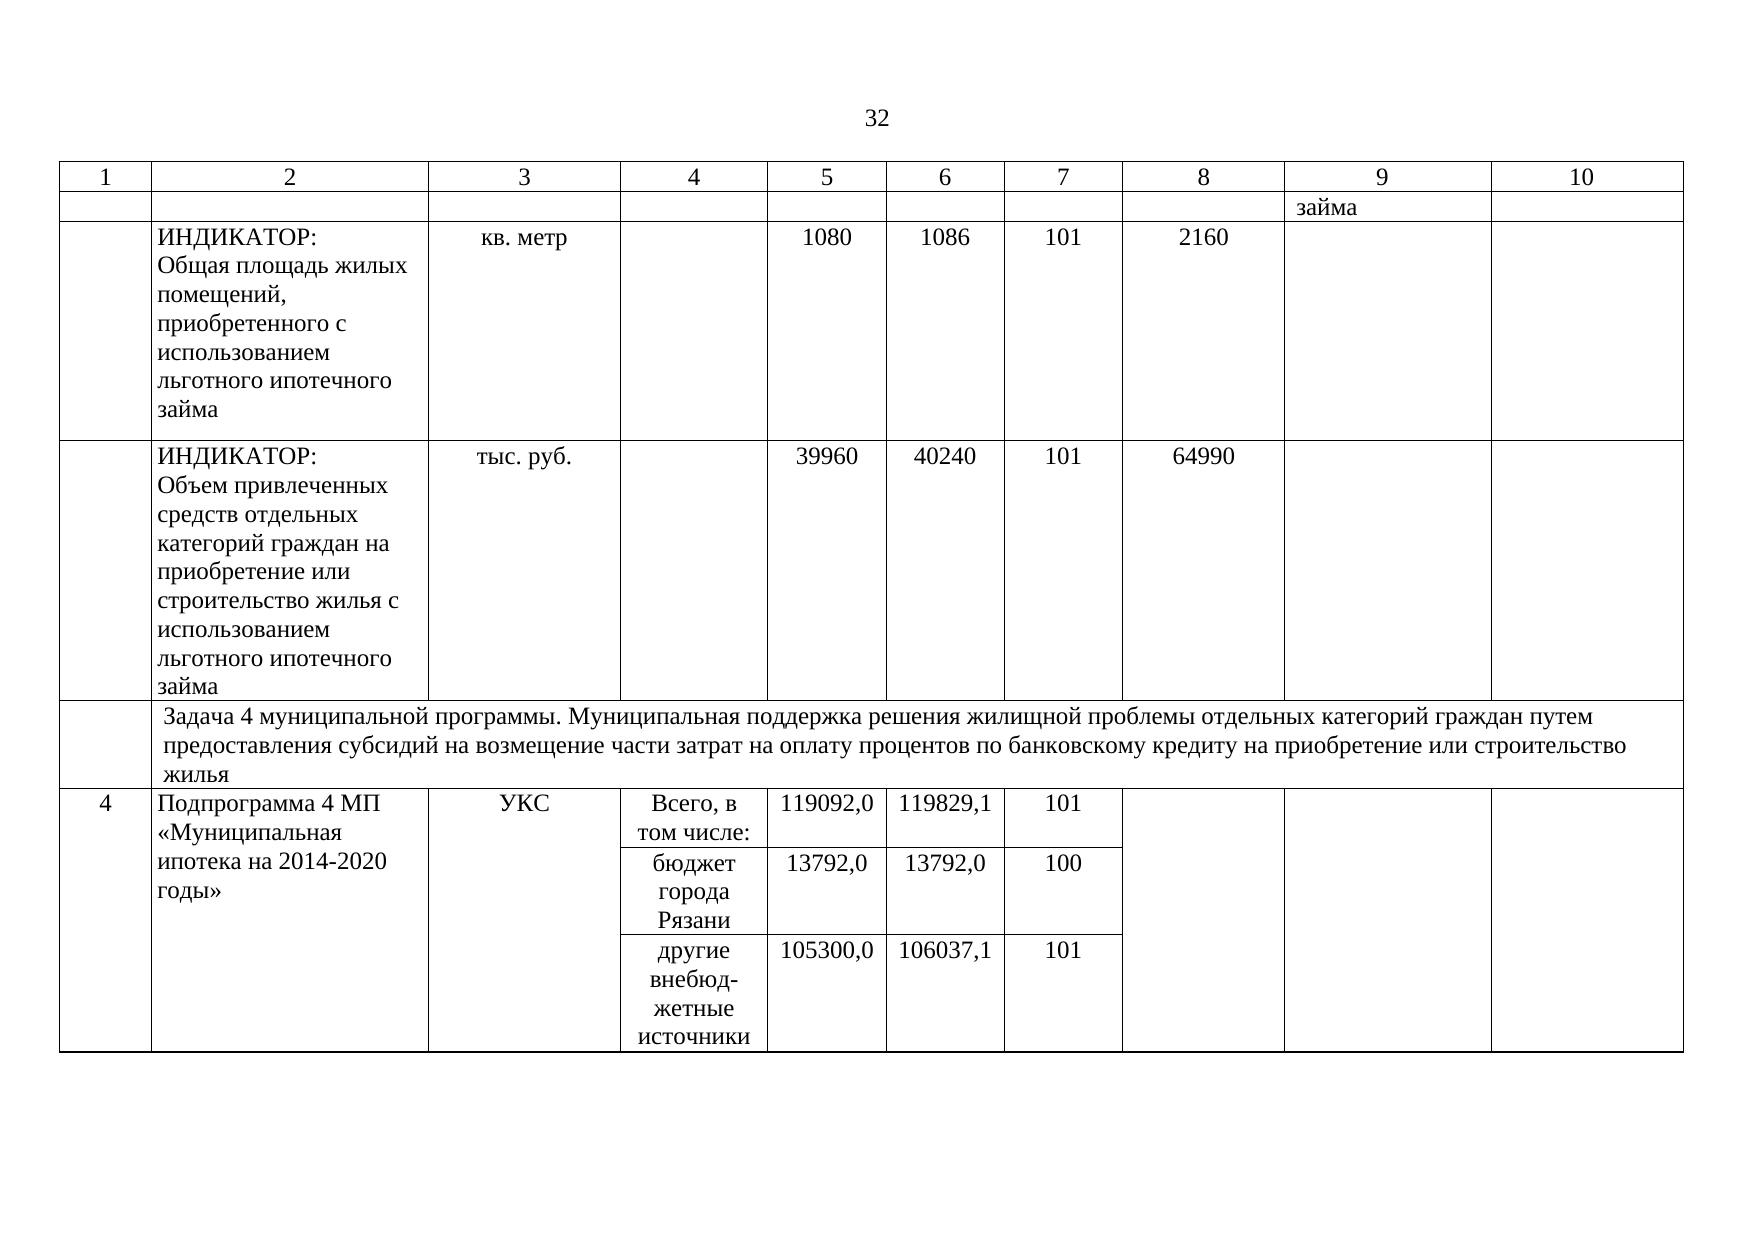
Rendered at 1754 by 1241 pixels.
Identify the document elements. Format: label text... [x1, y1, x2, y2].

table_cell бюджет города Рязани [621, 848, 767, 934]
table_cell УКС [429, 789, 620, 1051]
table_cell 13792,0 [887, 848, 1004, 934]
text 32 [118, 103, 1636, 132]
table_cell [60, 192, 151, 221]
table_header 7 [1005, 162, 1122, 191]
table_cell [152, 192, 428, 221]
table_cell [1492, 789, 1683, 1051]
table_cell [60, 701, 151, 787]
table_cell 2160 [1123, 222, 1284, 440]
table_cell займа [1285, 192, 1491, 221]
table_cell 40240 [887, 441, 1004, 700]
table_cell ИНДИКАТОР: Объем привлеченных средств отдельных категорий граждан на приобретение или строительство жилья с использованием льготного ипотечного займа [152, 441, 428, 700]
table_cell [1123, 789, 1284, 1051]
table_cell Всего, в том числе: [621, 789, 767, 847]
table_cell [768, 192, 886, 221]
table_header 9 [1285, 162, 1491, 191]
table_cell 101 [1005, 935, 1122, 1051]
table_cell другие внебюд-жетные источники [621, 935, 767, 1051]
table_header 1 [60, 162, 151, 191]
table_cell [1492, 441, 1683, 700]
table_cell Подпрограмма 4 МП «Муниципальная ипотека на 2014-2020 годы» [152, 789, 428, 1051]
table_cell 4 [60, 789, 151, 1051]
table_cell ИНДИКАТОР: Общая площадь жилых помещений, приобретенного с использованием льготного ипотечного займа [152, 222, 428, 440]
table_cell [1005, 192, 1122, 221]
table_cell 106037,1 [887, 935, 1004, 1051]
table_header 6 [887, 162, 1004, 191]
table_cell 101 [1005, 441, 1122, 700]
table_cell 105300,0 [768, 935, 886, 1051]
table_header 10 [1492, 162, 1683, 191]
table_cell [887, 192, 1004, 221]
table_header 5 [768, 162, 886, 191]
table_cell тыс. руб. [429, 441, 620, 700]
table_cell Задача 4 муниципальной программы. Муниципальная поддержка решения жилищной проблемы отдельных категорий граждан путем предоставления субсидий на возмещение части затрат на оплату процентов по банковскому кредиту на приобретение или строительство жилья [152, 701, 1683, 787]
table_cell [1285, 789, 1491, 1051]
table_cell 119092,0 [768, 789, 886, 847]
table_header 2 [152, 162, 428, 191]
table_cell 39960 [768, 441, 886, 700]
table_cell [621, 192, 767, 221]
table_cell 101 [1005, 789, 1122, 847]
table_cell [621, 441, 767, 700]
table_cell [60, 441, 151, 700]
table_cell 64990 [1123, 441, 1284, 700]
table_cell 100 [1005, 848, 1122, 934]
table_cell 13792,0 [768, 848, 886, 934]
table_cell 119829,1 [887, 789, 1004, 847]
table_cell 1086 [887, 222, 1004, 440]
table_cell [1285, 441, 1491, 700]
table_cell [1492, 192, 1683, 221]
table_header 3 [429, 162, 620, 191]
table_header 4 [621, 162, 767, 191]
table_cell [1492, 222, 1683, 440]
table_cell [1285, 222, 1491, 440]
table_cell кв. метр [429, 222, 620, 440]
table_cell [1123, 192, 1284, 221]
table_cell 101 [1005, 222, 1122, 440]
table_cell [60, 222, 151, 440]
table_cell [429, 192, 620, 221]
table_header 8 [1123, 162, 1284, 191]
table_cell 1080 [768, 222, 886, 440]
table_cell [621, 222, 767, 440]
